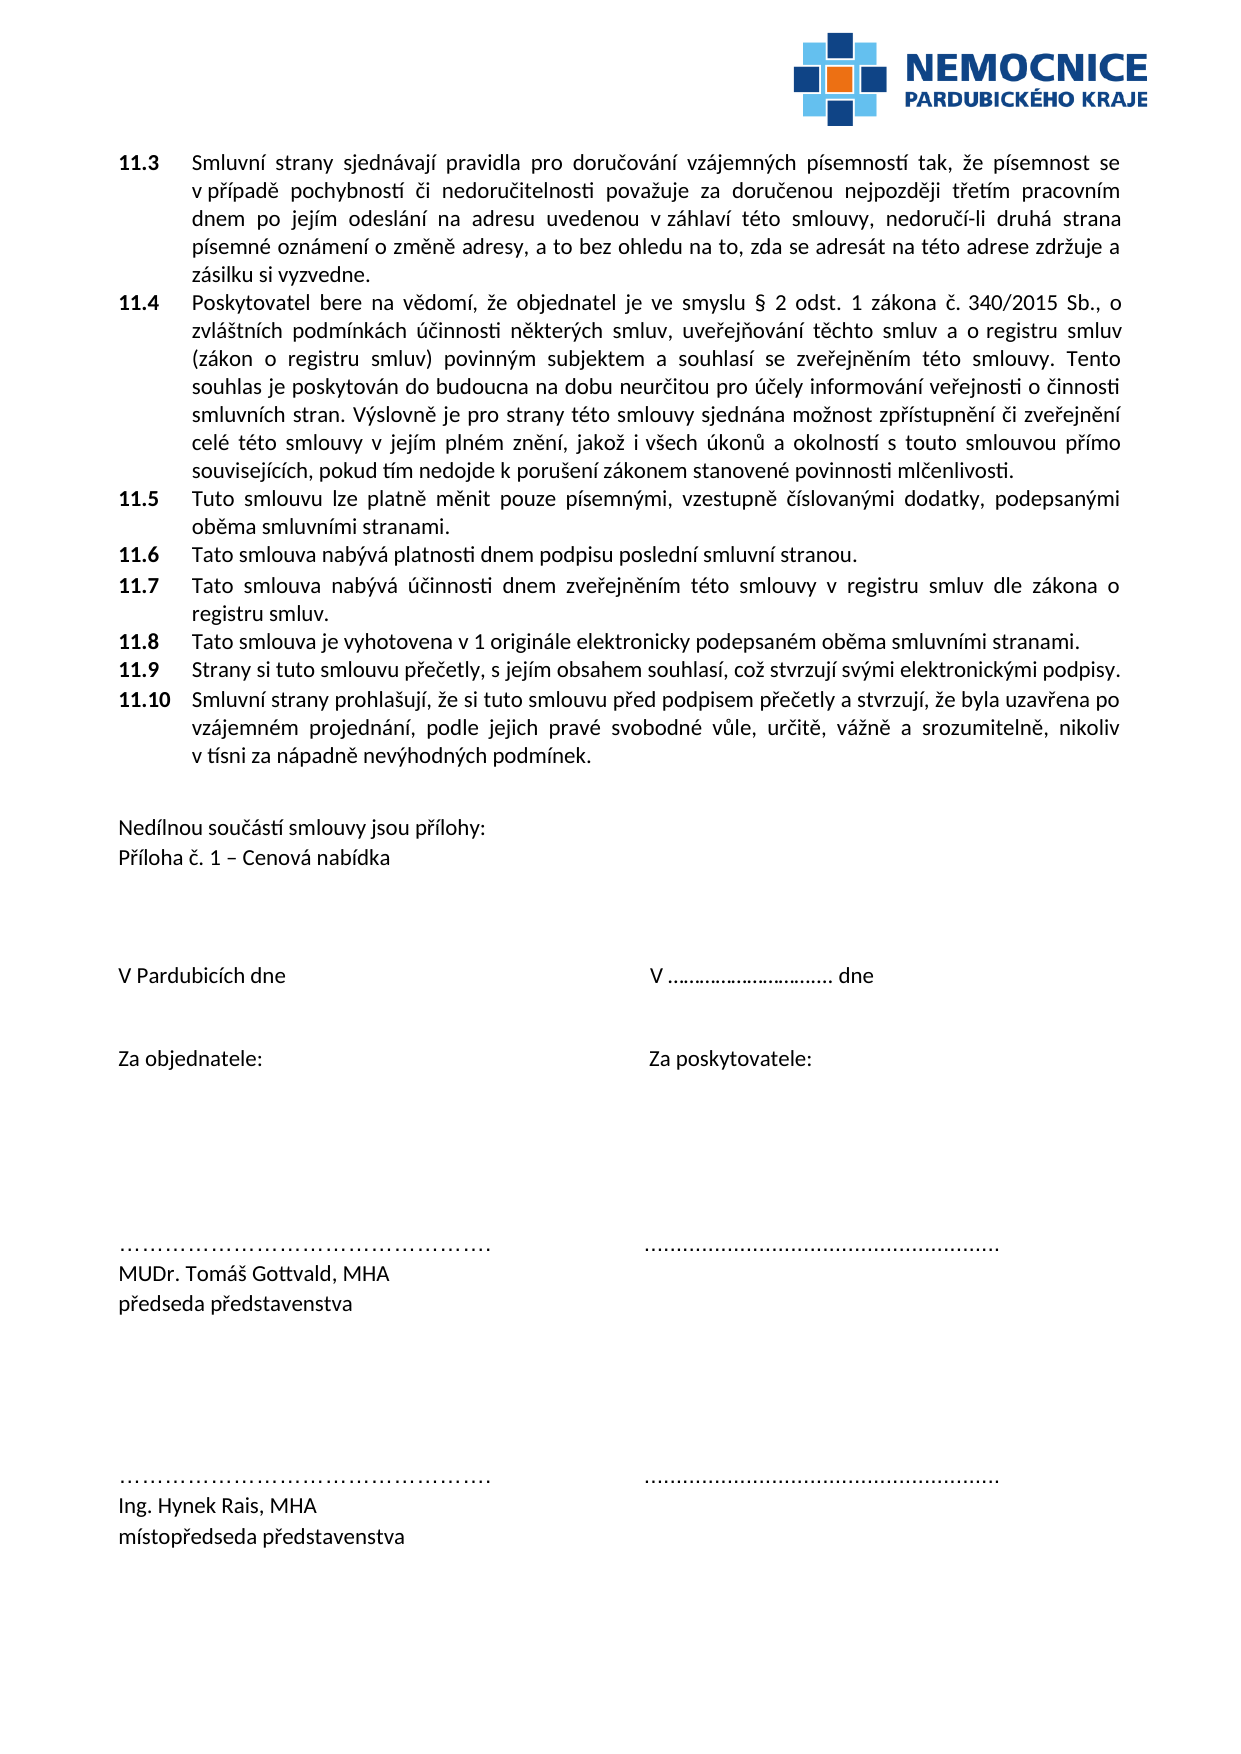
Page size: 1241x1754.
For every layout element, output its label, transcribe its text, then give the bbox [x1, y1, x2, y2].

text MUDr. Tomáš Gottvald, MHA [118, 1259, 1122, 1287]
text 11.7 Tato smlouva nabývá účinnosti dnem zveřejněním této smlouvy v registru smluv dle zákona o registru smluv. [118, 571, 1122, 627]
text Ing. Hynek Rais, MHA [118, 1491, 1122, 1519]
text V Pardubicích dne V ……………………….... dne [118, 961, 1122, 989]
text Nedílnou součástí smlouvy jsou přílohy: [118, 813, 1122, 841]
picture [792, 31, 1148, 127]
text 11.6 Tato smlouva nabývá platnosti dnem podpisu poslední smluvní stranou. [118, 540, 1122, 568]
text Příloha č. 1 – Cenová nabídka [118, 843, 1122, 872]
text 11.8 Tato smlouva je vyhotovena v 1 originále elektronicky podepsaném oběma smluvními stranami. [118, 627, 1122, 655]
text …………………………………………. ........................................................ [118, 1230, 1122, 1256]
text místopředseda představenstva [118, 1522, 1122, 1550]
text 11.10 Smluvní strany prohlašují, že si tuto smlouvu před podpisem přečetly a stvrzují, že byla uzavřena po vzájemném projednání, podle jejich pravé svobodné vůle, určitě, vážně a srozumitelně, nikoliv v tísni za nápadně nevýhodných podmínek. [118, 686, 1122, 769]
text …………………………………………. ........................................................ [118, 1462, 1122, 1489]
text předseda představenstva [118, 1289, 1122, 1317]
text 11.3 Smluvní strany sjednávají pravidla pro doručování vzájemných písemností tak, že písemnost se v případě pochybností či nedoručitelnosti považuje za doručenou nejpozději třetím pracovním dnem po jejím odeslání na adresu uvedenou v záhlaví této smlouvy, nedoručí-li druhá strana písemné oznámení o změně adresy, a to bez ohledu na to, zda se adresát na této adrese zdržuje a zásilku si vyzvedne. [118, 148, 1122, 288]
text 11.4 Poskytovatel bere na vědomí, že objednatel je ve smyslu § 2 odst. 1 zákona č. 340/2015 Sb., o zvláštních podmínkách účinnosti některých smluv, uveřejňování těchto smluv a o registru smluv (zákon o registru smluv) povinným subjektem a souhlasí se zveřejněním této smlouvy. Tento souhlas je poskytován do budoucna na dobu neurčitou pro účely informování veřejnosti o činnosti smluvních stran. Výslovně je pro strany této smlouvy sjednána možnost zpřístupnění či zveřejnění celé této smlouvy v jejím plném znění, jakož i všech úkonů a okolností s touto smlouvou přímo souvisejících, pokud tím nedojde k porušení zákonem stanovené povinnosti mlčenlivosti. [118, 288, 1122, 484]
text Za objednatele: Za poskytovatele: [118, 1044, 1122, 1072]
text 11.9 Strany si tuto smlouvu přečetly, s jejím obsahem souhlasí, což stvrzují svými elektronickými podpisy. [118, 655, 1122, 683]
text 11.5 Tuto smlouvu lze platně měnit pouze písemnými, vzestupně číslovanými dodatky, podepsanými oběma smluvními stranami. [118, 484, 1122, 540]
